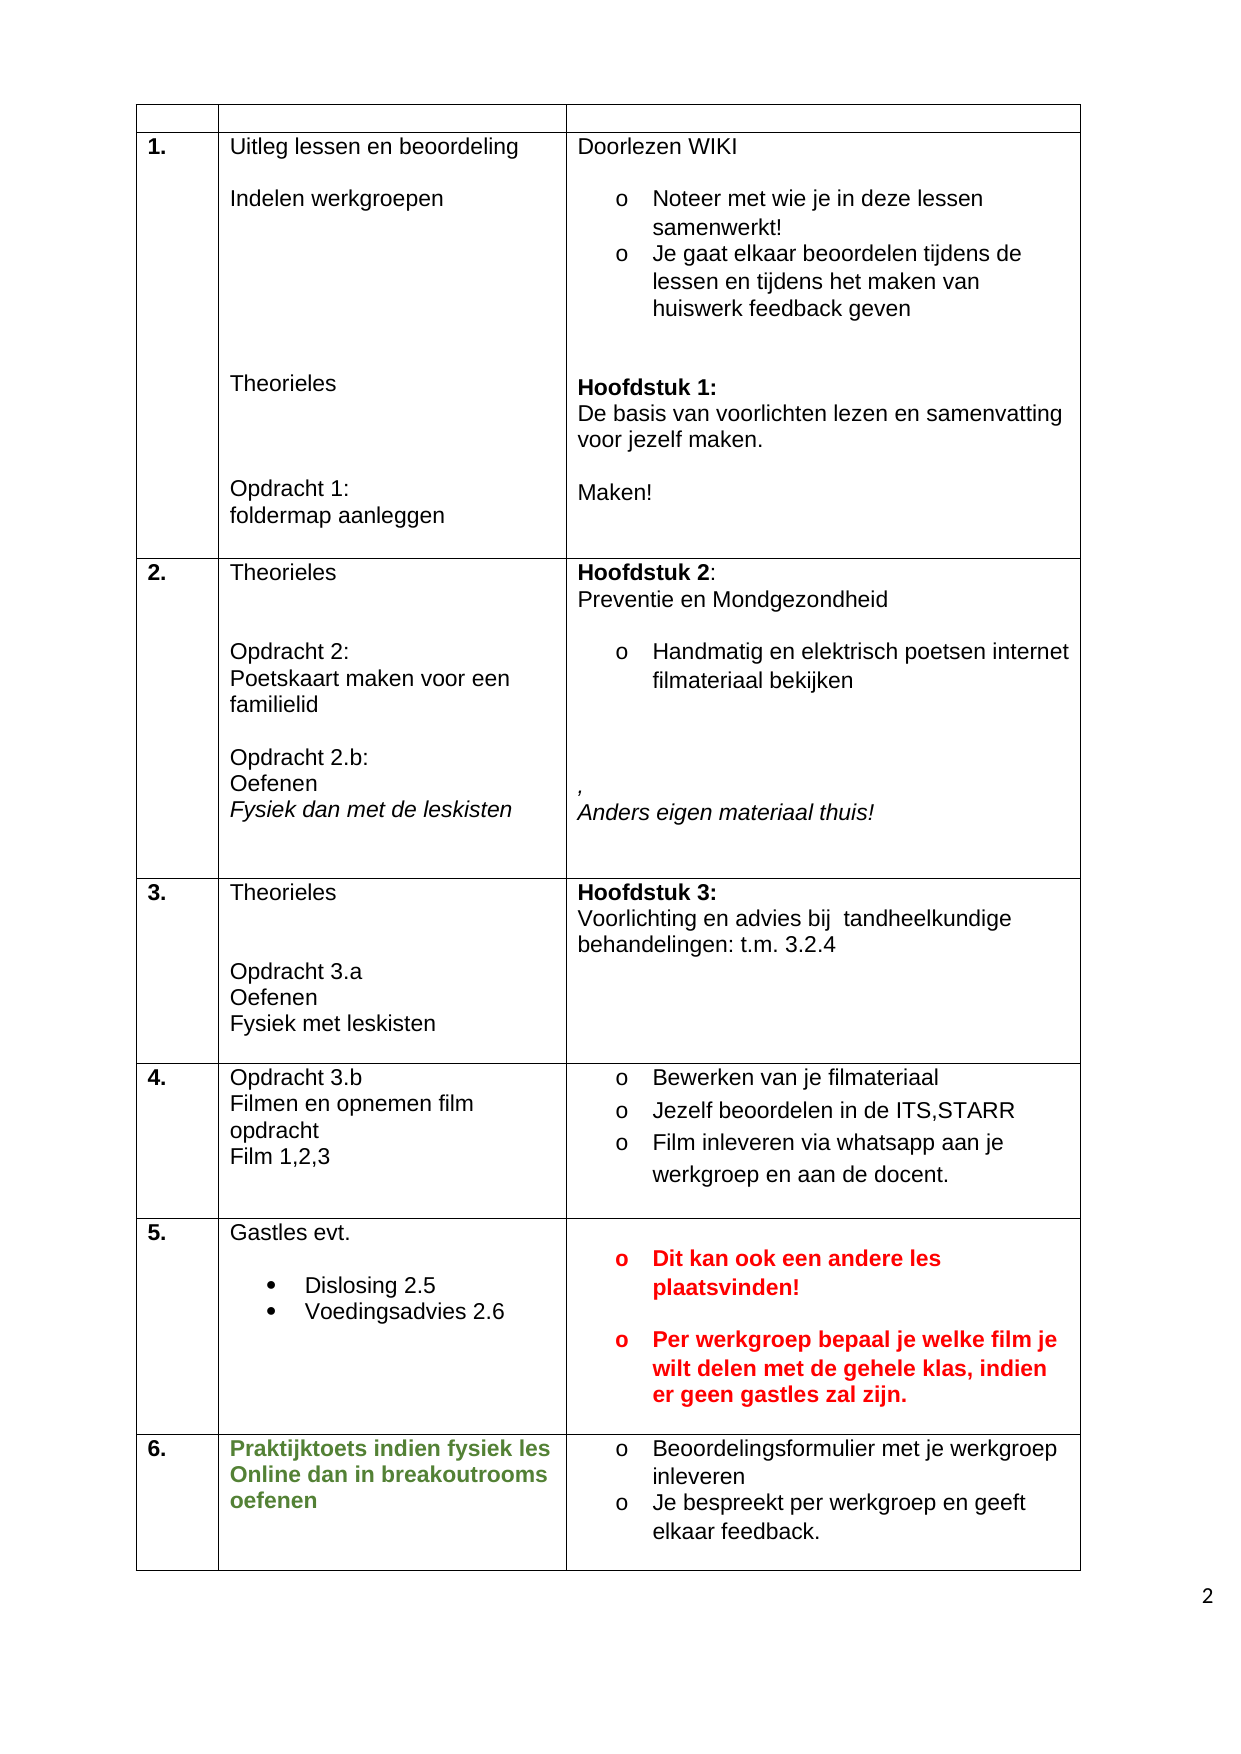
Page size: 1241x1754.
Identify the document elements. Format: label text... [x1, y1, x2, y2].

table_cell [137, 105, 218, 132]
table_cell 6. [137, 1435, 218, 1570]
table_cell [219, 105, 566, 132]
table_cell 2. [137, 559, 218, 877]
table_cell Gastles evt. Dislosing 2.5 Voedingsadvies 2.6 [219, 1219, 566, 1434]
table_cell 4. [137, 1064, 218, 1218]
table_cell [567, 105, 1080, 132]
table_cell Hoofdstuk 3: Voorlichting en advies bij tandheelkundige behandelingen: t.m. 3.2.4 [567, 879, 1080, 1063]
table_cell Bewerken van je filmateriaal Jezelf beoordelen in de ITS,STARR Film inleveren via whatsapp aan je werkgroep en aan de docent. [567, 1064, 1080, 1218]
table_cell Opdracht 3.b Filmen en opnemen film opdracht Film 1,2,3 [219, 1064, 566, 1218]
table_cell Uitleg lessen en beoordeling Indelen werkgroepen Theorieles Opdracht 1: foldermap aanleggen [219, 133, 566, 558]
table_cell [567, 1435, 1080, 1570]
table_cell 1. [137, 133, 218, 558]
table_cell Dit kan ook een andere les plaatsvinden! Per werkgroep bepaal je welke film je wilt delen met de gehele klas, indien er geen gastles zal zijn. [567, 1219, 1080, 1434]
table_cell Theorieles Opdracht 3.a Oefenen Fysiek met leskisten [219, 879, 566, 1063]
table_cell Theorieles Opdracht 2: Poetskaart maken voor een familielid Opdracht 2.b: Oefenen Fysiek dan met de leskisten [219, 559, 566, 877]
table_cell 5. [137, 1219, 218, 1434]
table_cell Hoofdstuk 2: Preventie en Mondgezondheid Handmatig en elektrisch poetsen internet filmateriaal bekijken , Anders eigen materiaal thuis! [567, 559, 1080, 877]
table_cell Doorlezen WIKI Noteer met wie je in deze lessen samenwerkt! Je gaat elkaar beoordelen tijdens de lessen en tijdens het maken van huiswerk feedback geven Hoofdstuk 1: De basis van voorlichten lezen en samenvatting voor jezelf maken. Maken! [567, 133, 1080, 558]
table_cell 3. [137, 879, 218, 1063]
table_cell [219, 1435, 566, 1570]
